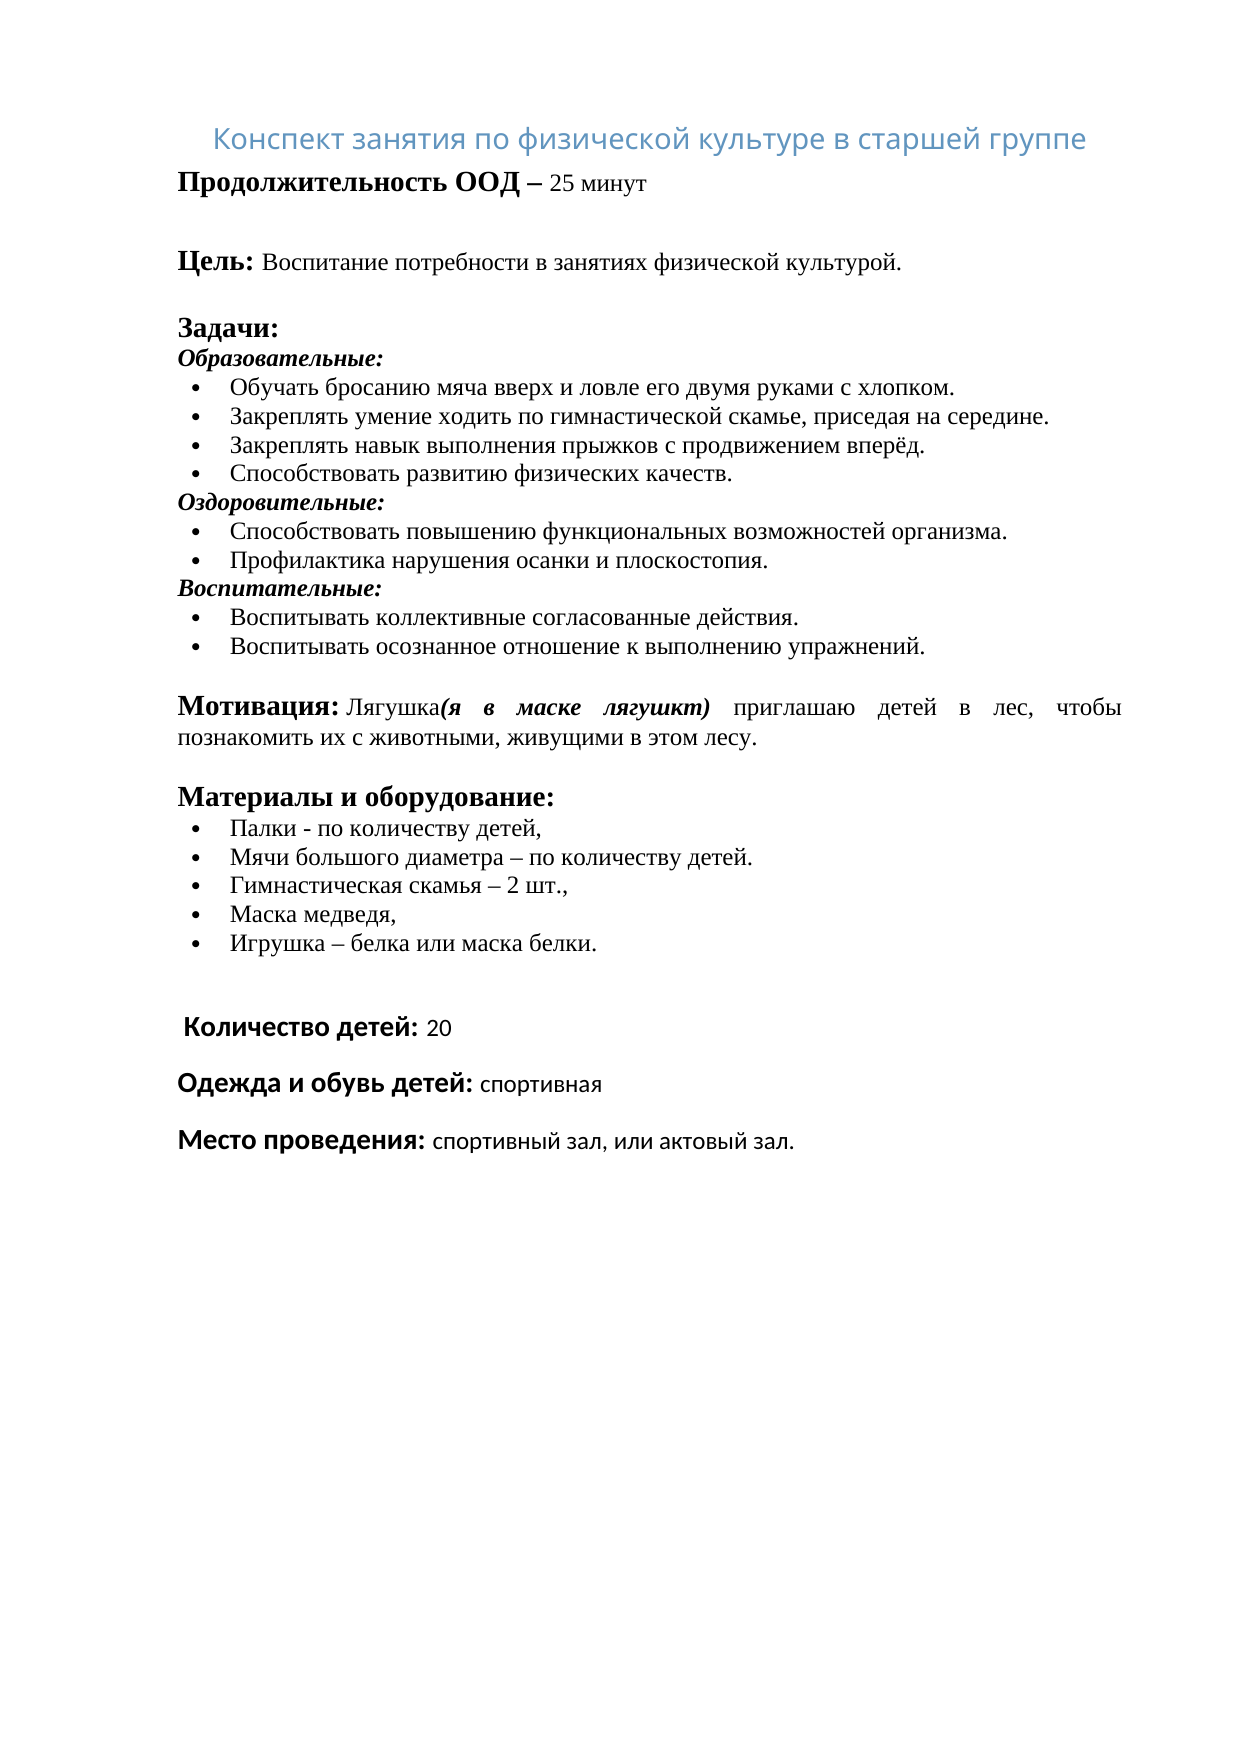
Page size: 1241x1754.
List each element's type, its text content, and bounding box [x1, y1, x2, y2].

list Мячи большого диаметра – по количеству детей. [192, 842, 1122, 871]
list Профилактика нарушения осанки и плоскостопия. [192, 545, 1122, 573]
text Воспитательные: [177, 573, 1122, 602]
text Мотивация: Лягушка(я в маске лягушкт) приглашаю детей в лес, чтобы познакомить их с животными, живущими в этом лесу. [177, 688, 1122, 751]
list Обучать бросанию мяча вверх и ловле его двумя руками с хлопком. [192, 372, 1122, 401]
list Палки - по количеству детей, [192, 813, 1122, 842]
list Способствовать развитию физических качеств. [192, 458, 1122, 487]
list Гимнастическая скамья – 2 шт., [192, 871, 1122, 899]
text Цель: Воспитание потребности в занятиях физической культурой. [177, 243, 1122, 276]
text Одежда и обувь детей: спортивная [177, 1064, 1122, 1100]
list Воспитывать коллективные согласованные действия. [192, 602, 1122, 631]
text Образовательные: [177, 343, 1122, 372]
list Закреплять навык выполнения прыжков с продвижением вперёд. [192, 430, 1122, 458]
list Игрушка – белка или маска белки. [192, 928, 1122, 957]
list Воспитывать осознанное отношение к выполнению упражнений. [192, 631, 1122, 660]
text Количество детей: 20 [177, 1008, 1122, 1044]
list Закреплять умение ходить по гимнастической скамье, приседая на середине. [192, 401, 1122, 430]
subtitle Конспект занятия по физической культуре в старшей группе [177, 118, 1122, 158]
text Место проведения: спортивный зал, или актовый зал. [177, 1121, 1122, 1157]
list Маска медведя, [192, 899, 1122, 928]
text Задачи: [177, 310, 1122, 343]
text Материалы и оборудование: [177, 779, 1122, 813]
list Продолжительность ООД – 25 минут [177, 164, 1122, 197]
list Способствовать повышению функциональных возможностей организма. [192, 516, 1122, 545]
text Оздоровительные: [177, 487, 1122, 516]
